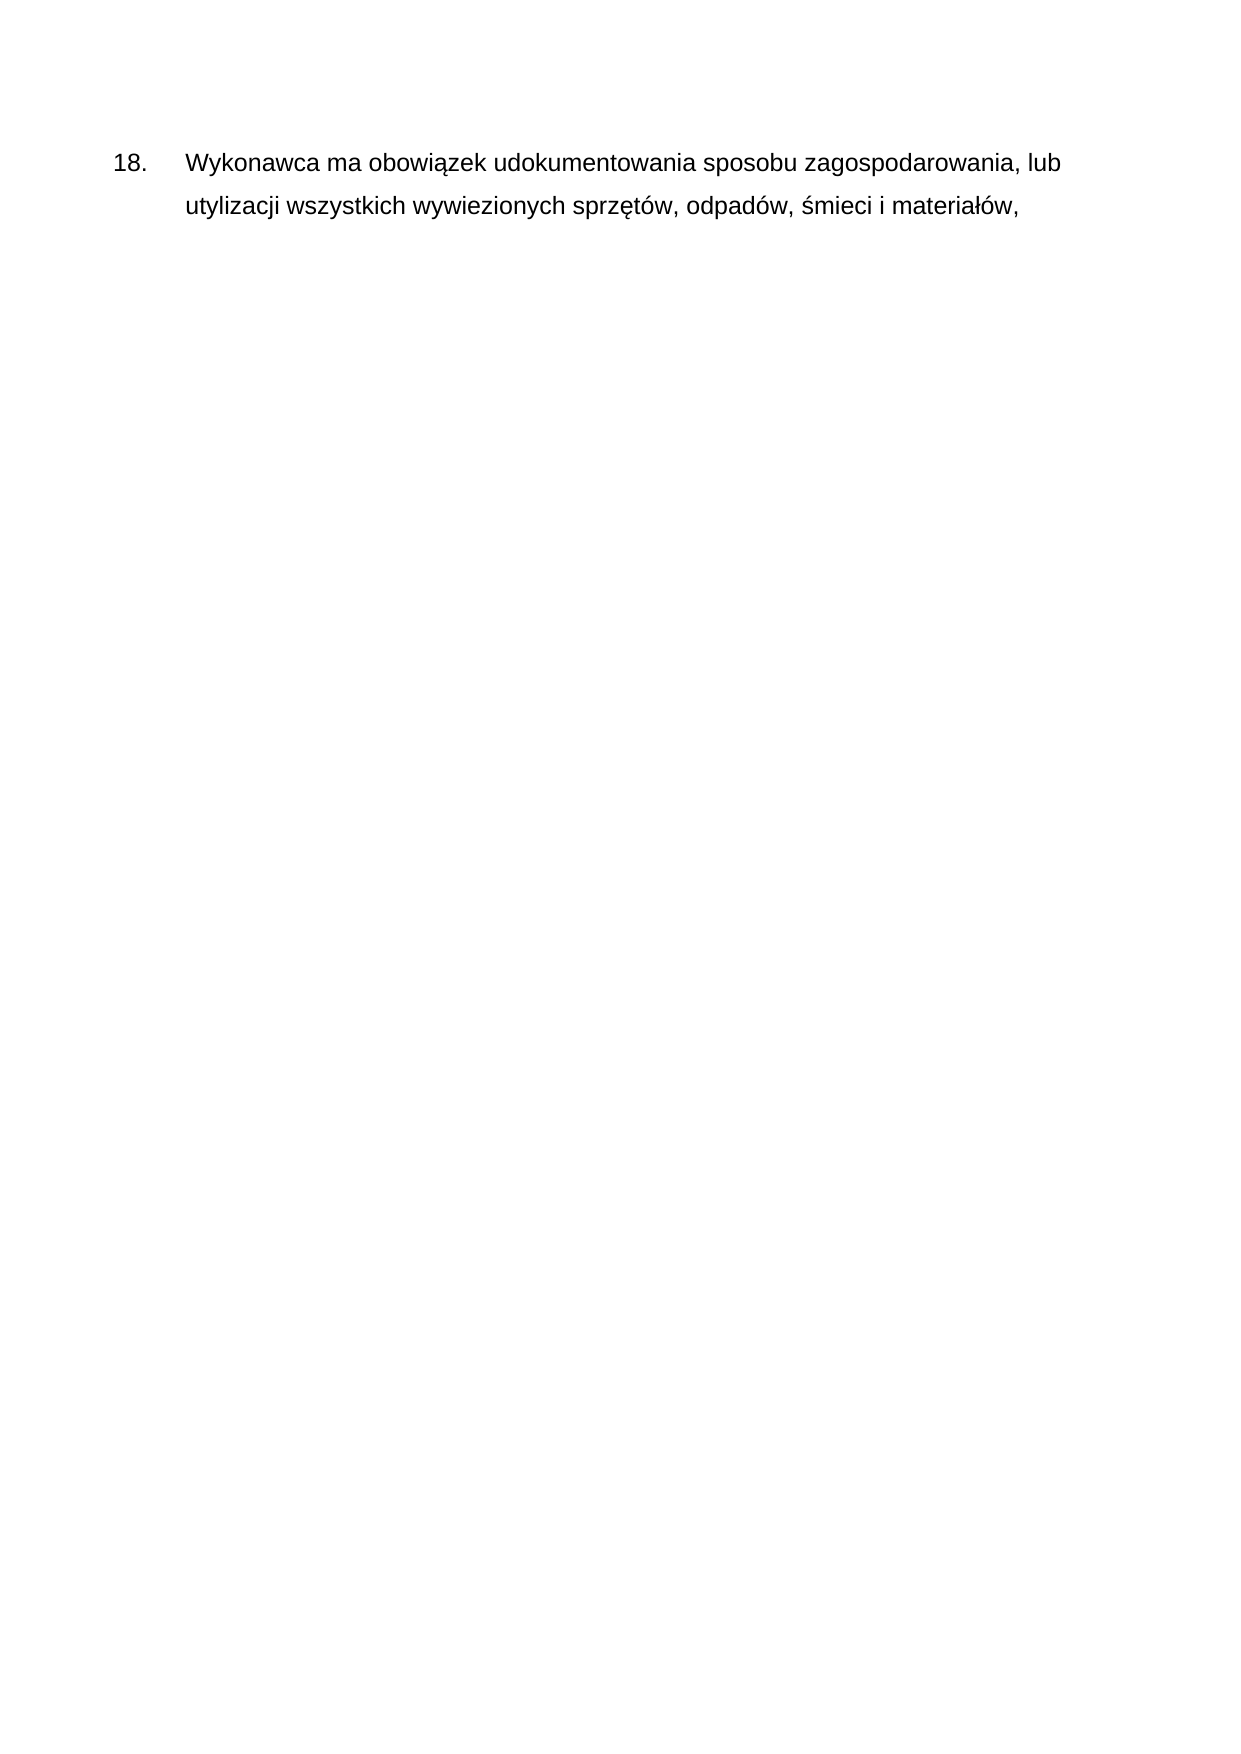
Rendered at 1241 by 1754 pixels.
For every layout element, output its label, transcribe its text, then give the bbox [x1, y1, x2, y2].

list Wykonawca ma obowiązek udokumentowania sposobu zagospodarowania, lub utylizacji wszystkich wywiezionych sprzętów, odpadów, śmieci i materiałów, [148, 148, 1093, 219]
